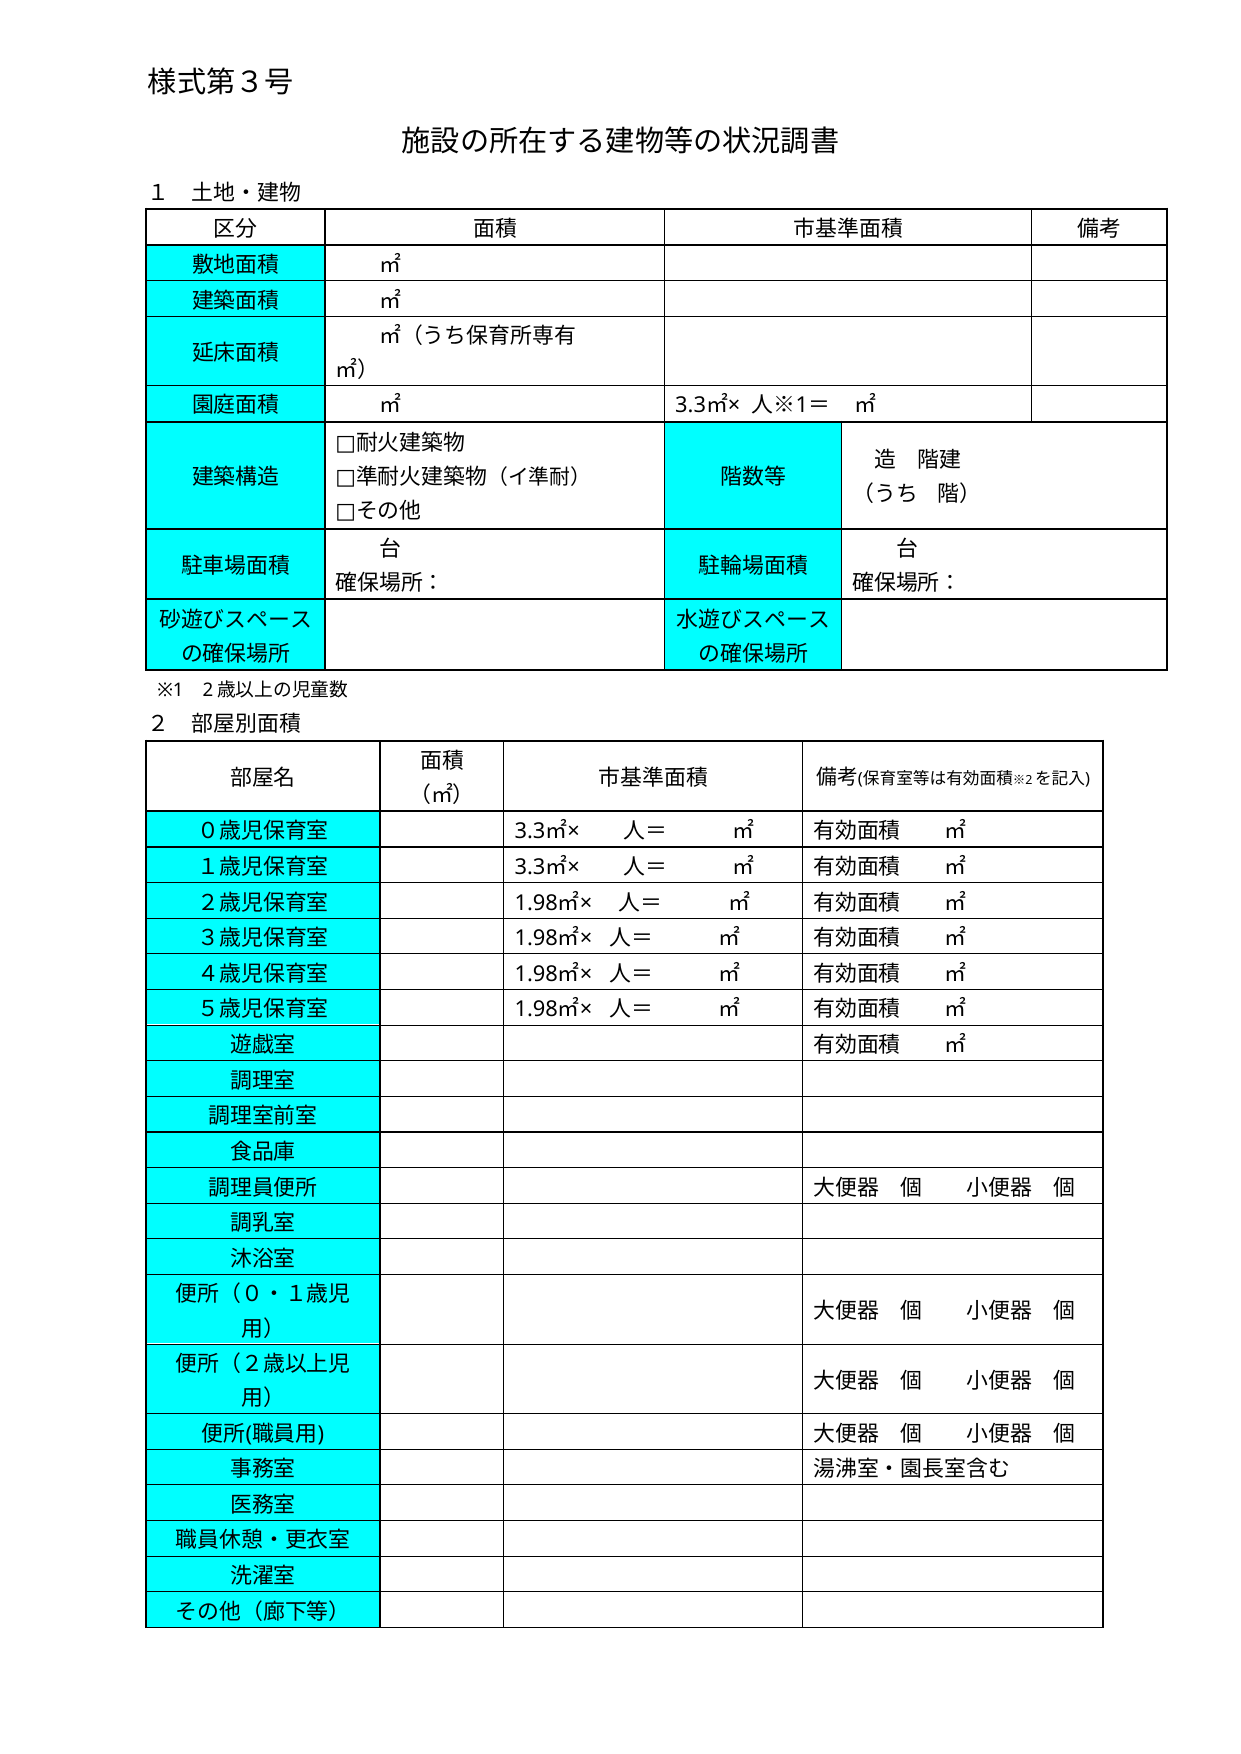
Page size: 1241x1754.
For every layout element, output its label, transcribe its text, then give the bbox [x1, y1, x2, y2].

text ２ 部屋別面積 [148, 705, 1092, 739]
table_cell ４歳児保育室 [147, 954, 379, 989]
table_cell [504, 1239, 802, 1274]
table_cell [1032, 246, 1166, 280]
table_header 市基準面積 [665, 210, 1031, 244]
table_cell 耐火建築物 準耐火建築物（イ準耐） その他 [326, 423, 664, 528]
table_cell 有効面積 ㎡ [803, 848, 1102, 882]
table_cell ３歳児保育室 [147, 919, 379, 953]
table_cell 1.98㎡× 人＝ ㎡ [504, 954, 802, 989]
table_cell [381, 1557, 503, 1591]
table_cell [665, 317, 1031, 385]
table_cell [381, 1485, 503, 1520]
table_cell [326, 600, 664, 669]
table_cell 食品庫 [147, 1133, 379, 1167]
table_cell [381, 1097, 503, 1131]
table_cell [504, 1592, 802, 1627]
table_cell 有効面積 ㎡ [803, 919, 1102, 953]
table_cell 便所（０・１歳児用） [147, 1275, 379, 1343]
table_cell 建築構造 [147, 423, 324, 528]
table_cell [842, 600, 1166, 669]
table_cell 遊戯室 [147, 1026, 379, 1060]
table_cell [504, 1345, 802, 1413]
table_cell 1.98㎡× 人＝ ㎡ [504, 990, 802, 1024]
table_cell [803, 1097, 1102, 1131]
table_cell 3.3㎡× 人＝ ㎡ [504, 812, 802, 846]
table_cell ㎡（うち保育所専有 ㎡） [326, 317, 664, 385]
table_header 部屋名 [147, 742, 379, 810]
table_cell [504, 1485, 802, 1520]
table_cell [381, 1168, 503, 1203]
table_cell [381, 1133, 503, 1167]
table_cell [504, 1061, 802, 1096]
table_cell [381, 883, 503, 918]
table_cell 3.3㎡× 人＝ ㎡ [504, 848, 802, 882]
table_cell [381, 1450, 503, 1484]
table_cell [381, 954, 503, 989]
table_cell [381, 990, 503, 1024]
table_cell 有効面積 ㎡ [803, 883, 1102, 918]
table_cell 有効面積 ㎡ [803, 954, 1102, 989]
table_cell 洗濯室 [147, 1557, 379, 1591]
table_cell 便所（２歳以上児用） [147, 1345, 379, 1413]
table_cell [381, 1239, 503, 1274]
table_cell 調乳室 [147, 1204, 379, 1238]
table_cell 職員休憩・更衣室 [147, 1521, 379, 1556]
table_cell ２歳児保育室 [147, 883, 379, 918]
table_header 面積（㎡） [381, 742, 503, 810]
table_cell [1032, 317, 1166, 385]
table_cell 駐車場面積 [147, 530, 324, 598]
table_cell 有効面積 ㎡ [803, 1026, 1102, 1060]
table_cell 調理員便所 [147, 1168, 379, 1203]
table_cell [803, 1133, 1102, 1167]
table_cell １歳児保育室 [147, 848, 379, 882]
table_cell [665, 246, 1031, 280]
table_cell ㎡ [326, 246, 664, 280]
table_cell [381, 848, 503, 882]
table_cell [803, 1592, 1102, 1627]
table_cell 園庭面積 [147, 386, 324, 421]
table_cell 調理室 [147, 1061, 379, 1096]
table_cell [381, 812, 503, 846]
table_cell 大便器 個 小便器 個 [803, 1345, 1102, 1413]
table_cell [381, 919, 503, 953]
table_cell [504, 1026, 802, 1060]
table_cell 敷地面積 [147, 246, 324, 280]
table_cell [381, 1026, 503, 1060]
table_cell 台 確保場所： [842, 530, 1166, 598]
table_cell [504, 1557, 802, 1591]
table_cell 水遊びスペースの確保場所 [665, 600, 841, 669]
table_cell 有効面積 ㎡ [803, 990, 1102, 1024]
table_cell 3.3㎡× 人※1＝ ㎡ [665, 386, 1031, 421]
table_cell ㎡ [326, 386, 664, 421]
table_header 備考 [1032, 210, 1166, 244]
text １ 土地・建物 [148, 173, 1092, 208]
table_cell [504, 1450, 802, 1484]
table_cell 湯沸室・園長室含む [803, 1450, 1102, 1484]
text 施設の所在する建物等の状況調書 [148, 105, 1092, 173]
table_cell 事務室 [147, 1450, 379, 1484]
table_cell ０歳児保育室 [147, 812, 379, 846]
table_cell 1.98㎡× 人＝ ㎡ [504, 883, 802, 918]
table_cell 医務室 [147, 1485, 379, 1520]
table_cell [381, 1521, 503, 1556]
table_cell 階数等 [665, 423, 841, 528]
table_cell 大便器 個 小便器 個 [803, 1414, 1102, 1449]
table_cell 造 階建 （うち 階） [842, 423, 1166, 528]
table_cell ５歳児保育室 [147, 990, 379, 1024]
table_header 備考(保育室等は有効面積※2を記入) [803, 742, 1102, 810]
table_cell [504, 1168, 802, 1203]
table_cell [504, 1133, 802, 1167]
table_cell [381, 1345, 503, 1413]
table_header 区分 [147, 210, 324, 244]
table_cell [803, 1521, 1102, 1556]
table_cell 駐輪場面積 [665, 530, 841, 598]
table_cell [803, 1061, 1102, 1096]
table_cell 砂遊びスペースの確保場所 [147, 600, 324, 669]
table_cell [1032, 281, 1166, 316]
table_cell [381, 1061, 503, 1096]
table_cell 有効面積 ㎡ [803, 812, 1102, 846]
table_cell [381, 1592, 503, 1627]
table_cell 沐浴室 [147, 1239, 379, 1274]
table_cell 建築面積 [147, 281, 324, 316]
table_cell [381, 1275, 503, 1343]
table_cell 大便器 個 小便器 個 [803, 1168, 1102, 1203]
table_cell 便所(職員用) [147, 1414, 379, 1449]
table_cell [504, 1521, 802, 1556]
table_cell [504, 1414, 802, 1449]
table_cell [381, 1204, 503, 1238]
table_header 市基準面積 [504, 742, 802, 810]
table_cell 調理室前室 [147, 1097, 379, 1131]
table_cell [504, 1275, 802, 1343]
table_cell 大便器 個 小便器 個 [803, 1275, 1102, 1343]
table_cell [803, 1557, 1102, 1591]
table_cell [504, 1097, 802, 1131]
table_cell [504, 1204, 802, 1238]
table_cell ㎡ [326, 281, 664, 316]
table_cell [803, 1485, 1102, 1520]
table_header 面積 [326, 210, 664, 244]
table_cell [1032, 386, 1166, 421]
table_cell [803, 1204, 1102, 1238]
table_cell 台 確保場所： [326, 530, 664, 598]
table_cell [665, 281, 1031, 316]
table_cell [381, 1414, 503, 1449]
table_cell 1.98㎡× 人＝ ㎡ [504, 919, 802, 953]
table_cell 延床面積 [147, 317, 324, 385]
table_cell その他（廊下等） [147, 1592, 379, 1627]
table_cell [803, 1239, 1102, 1274]
text ※1 2歳以上の児童数 [148, 671, 1092, 705]
